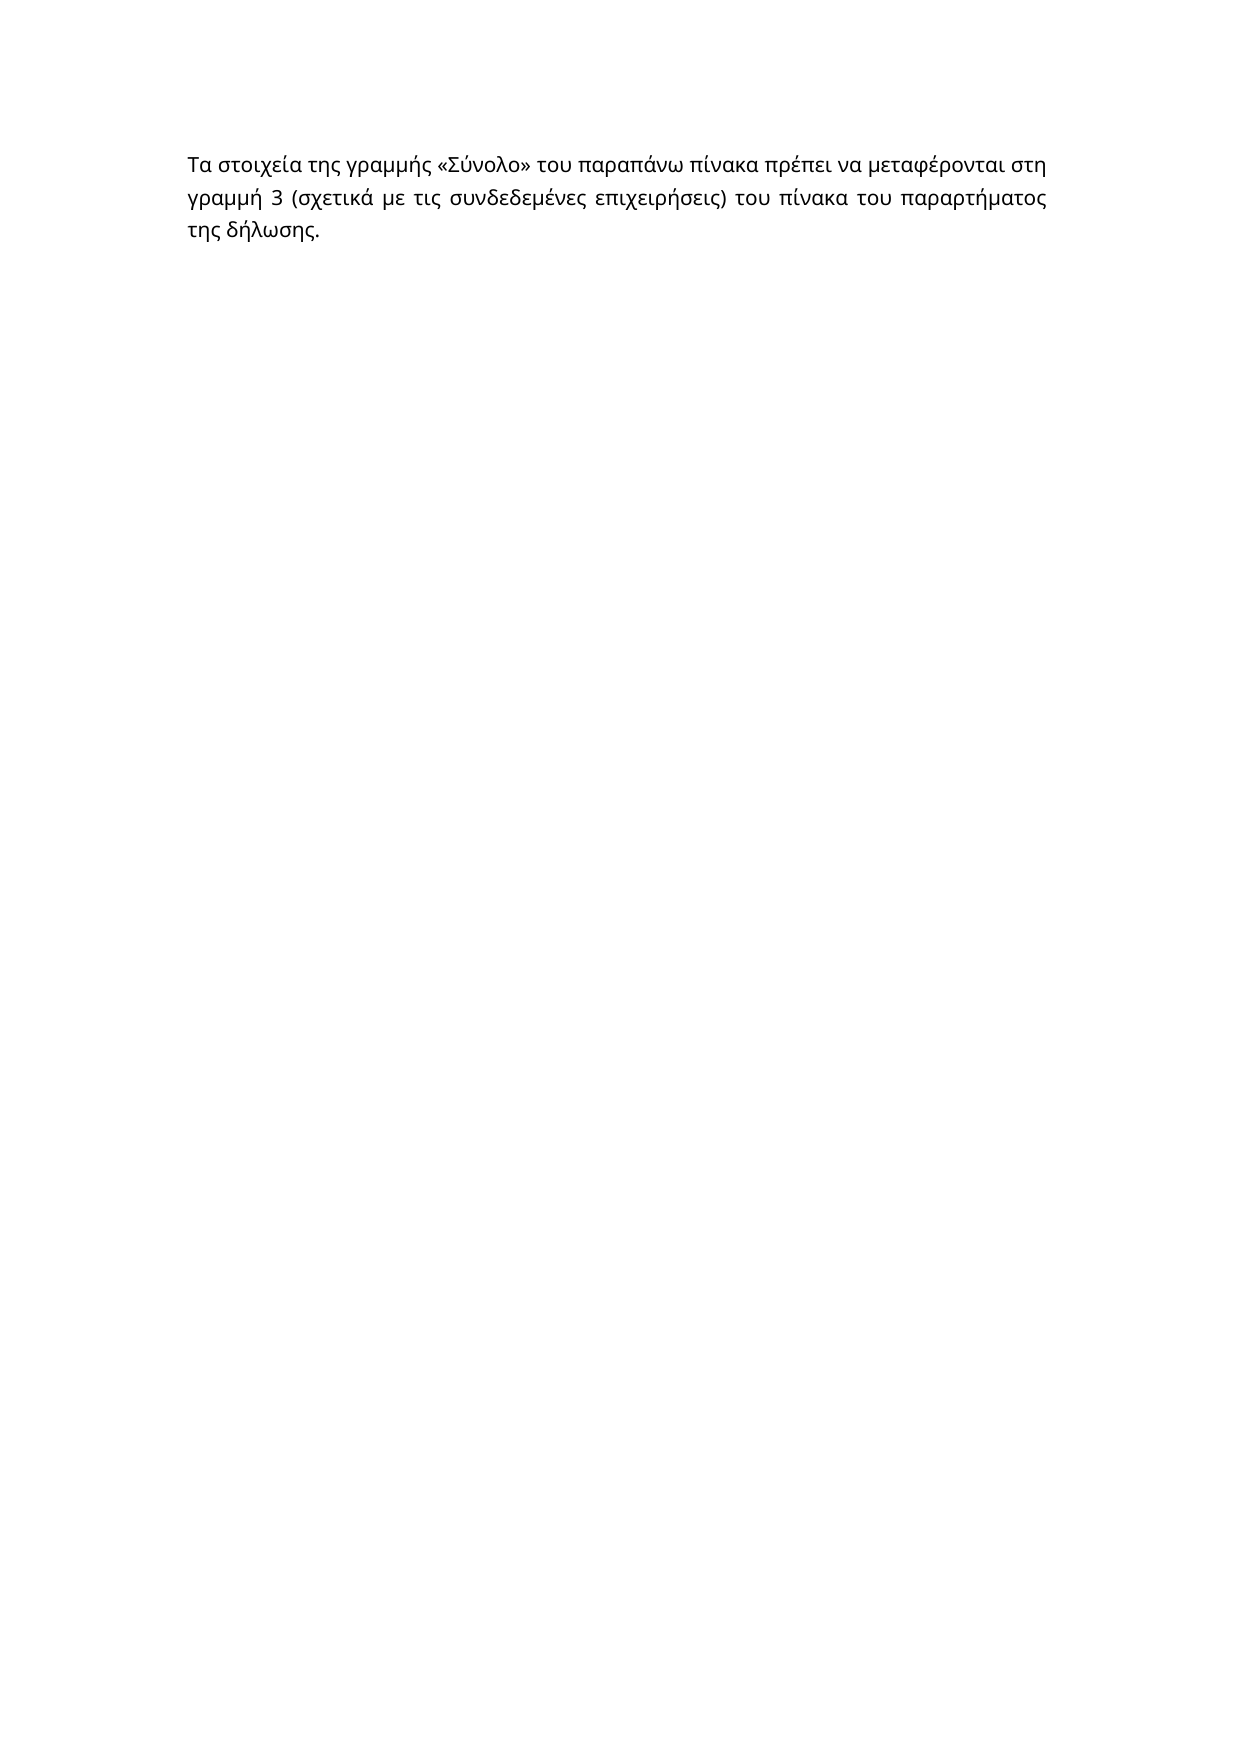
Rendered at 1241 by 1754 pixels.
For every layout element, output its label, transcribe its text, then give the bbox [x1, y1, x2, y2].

text Τα στοιχεία της γραμμής «Σύνολο» του παραπάνω πίνακα πρέπει να μεταφέρονται στη γραμμή 3 (σχετικά με τις συνδεδεμένες επιχειρήσεις) του πίνακα του παραρτήματος της δήλωσης. [187, 150, 1048, 244]
